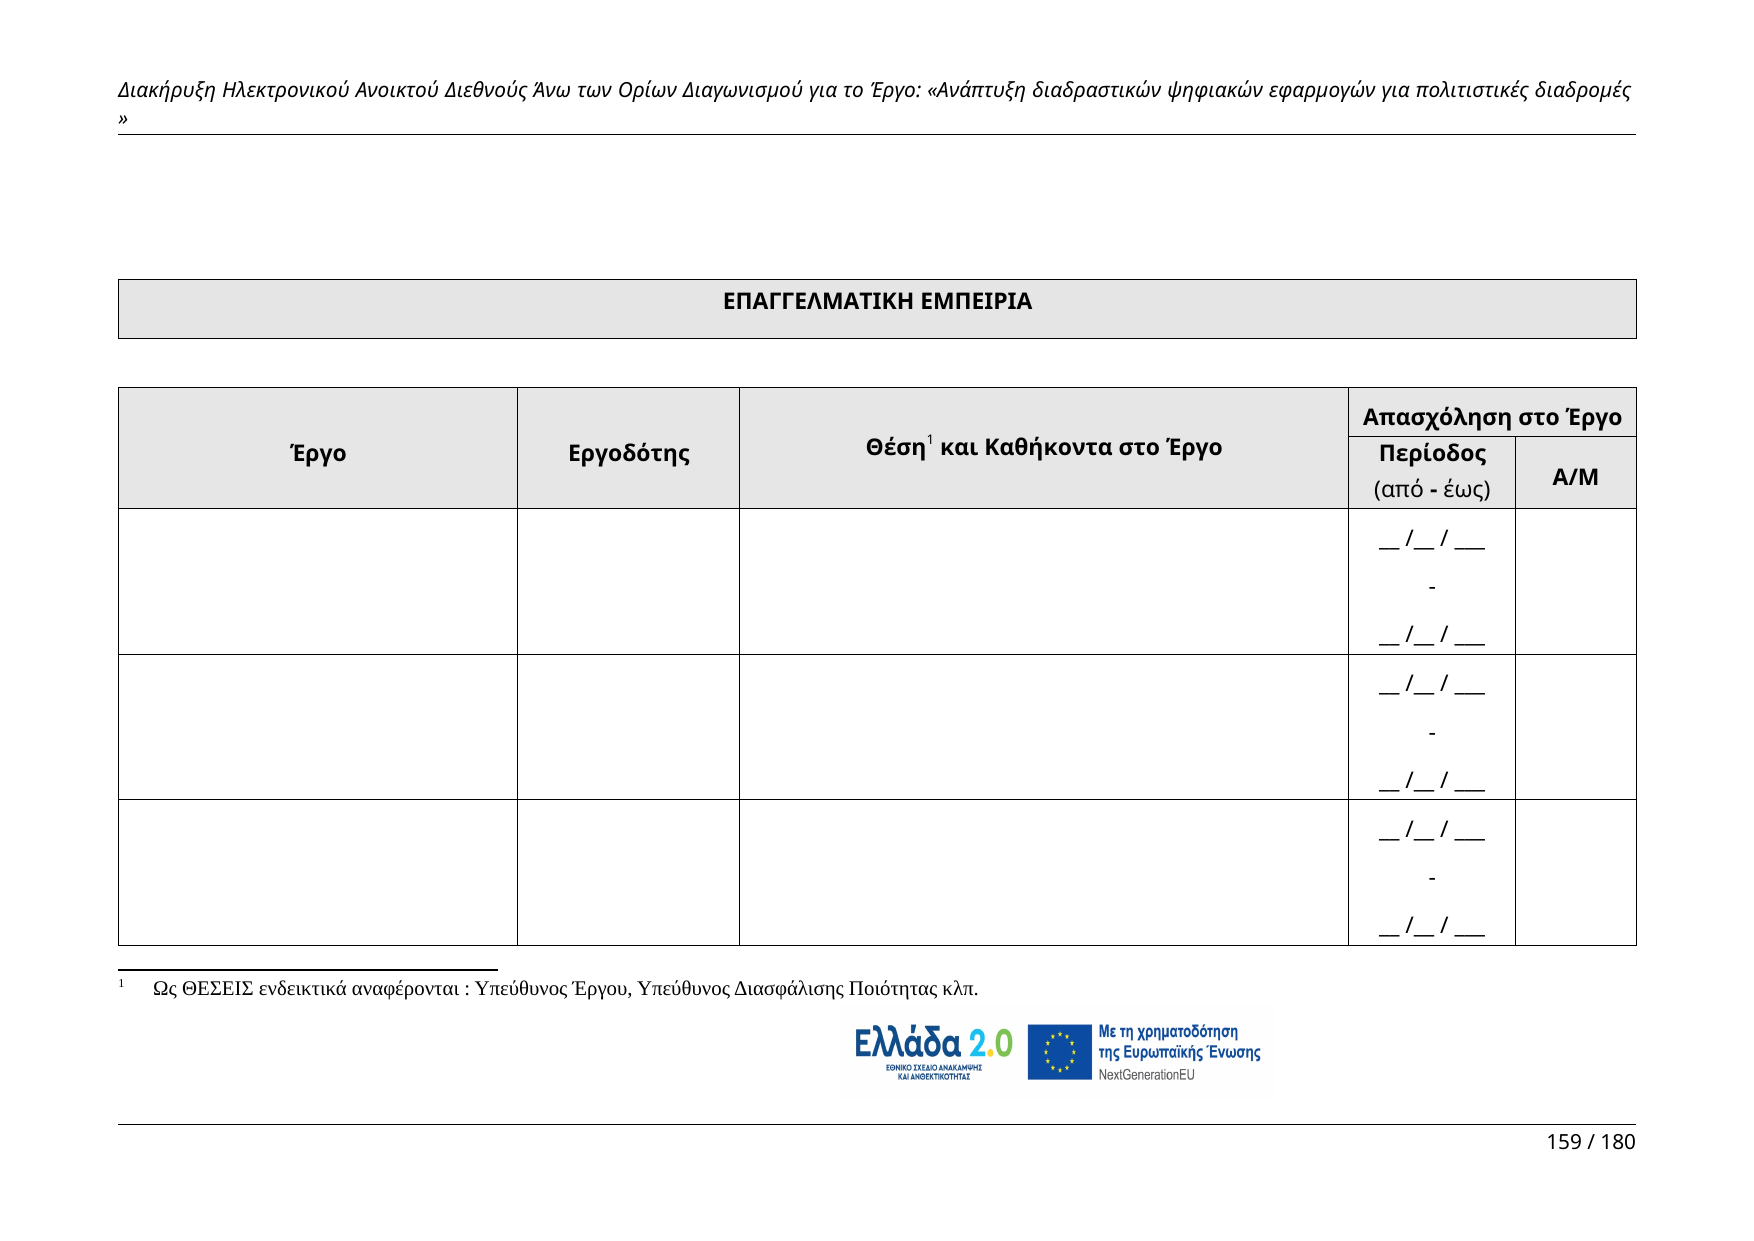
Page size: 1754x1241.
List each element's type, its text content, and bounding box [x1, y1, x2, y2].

table_cell __ /__ / ___ - __ /__ / ___ [1349, 800, 1515, 944]
table_cell [740, 800, 1348, 944]
table_cell Α/Μ [1516, 437, 1636, 508]
table_cell [518, 800, 739, 944]
table_cell [1516, 800, 1636, 944]
table_cell [740, 509, 1348, 653]
table_header Έργο [119, 388, 517, 508]
picture [841, 1004, 1276, 1100]
table_cell __ /__ / ___ - __ /__ / ___ [1349, 655, 1515, 799]
table_cell [119, 655, 517, 799]
table_cell Περίοδος (από - έως) [1349, 437, 1515, 508]
table_cell [1516, 509, 1636, 653]
table_cell __ /__ / ___ - __ /__ / ___ [1349, 509, 1515, 653]
table_cell [119, 509, 517, 653]
table_header Απασχόληση στο Έργο [1349, 388, 1636, 436]
table_cell [518, 655, 739, 799]
table_cell [518, 509, 739, 653]
table_header ΕΠΑΓΓΕΛΜΑΤΙΚΗ ΕΜΠΕΙΡΙΑ [119, 280, 1636, 338]
table_cell [119, 800, 517, 944]
table_header Εργοδότης [518, 388, 739, 508]
table_header Θέση και Καθήκοντα στο Έργο [740, 388, 1348, 508]
table_cell [1516, 655, 1636, 799]
table_cell [740, 655, 1348, 799]
